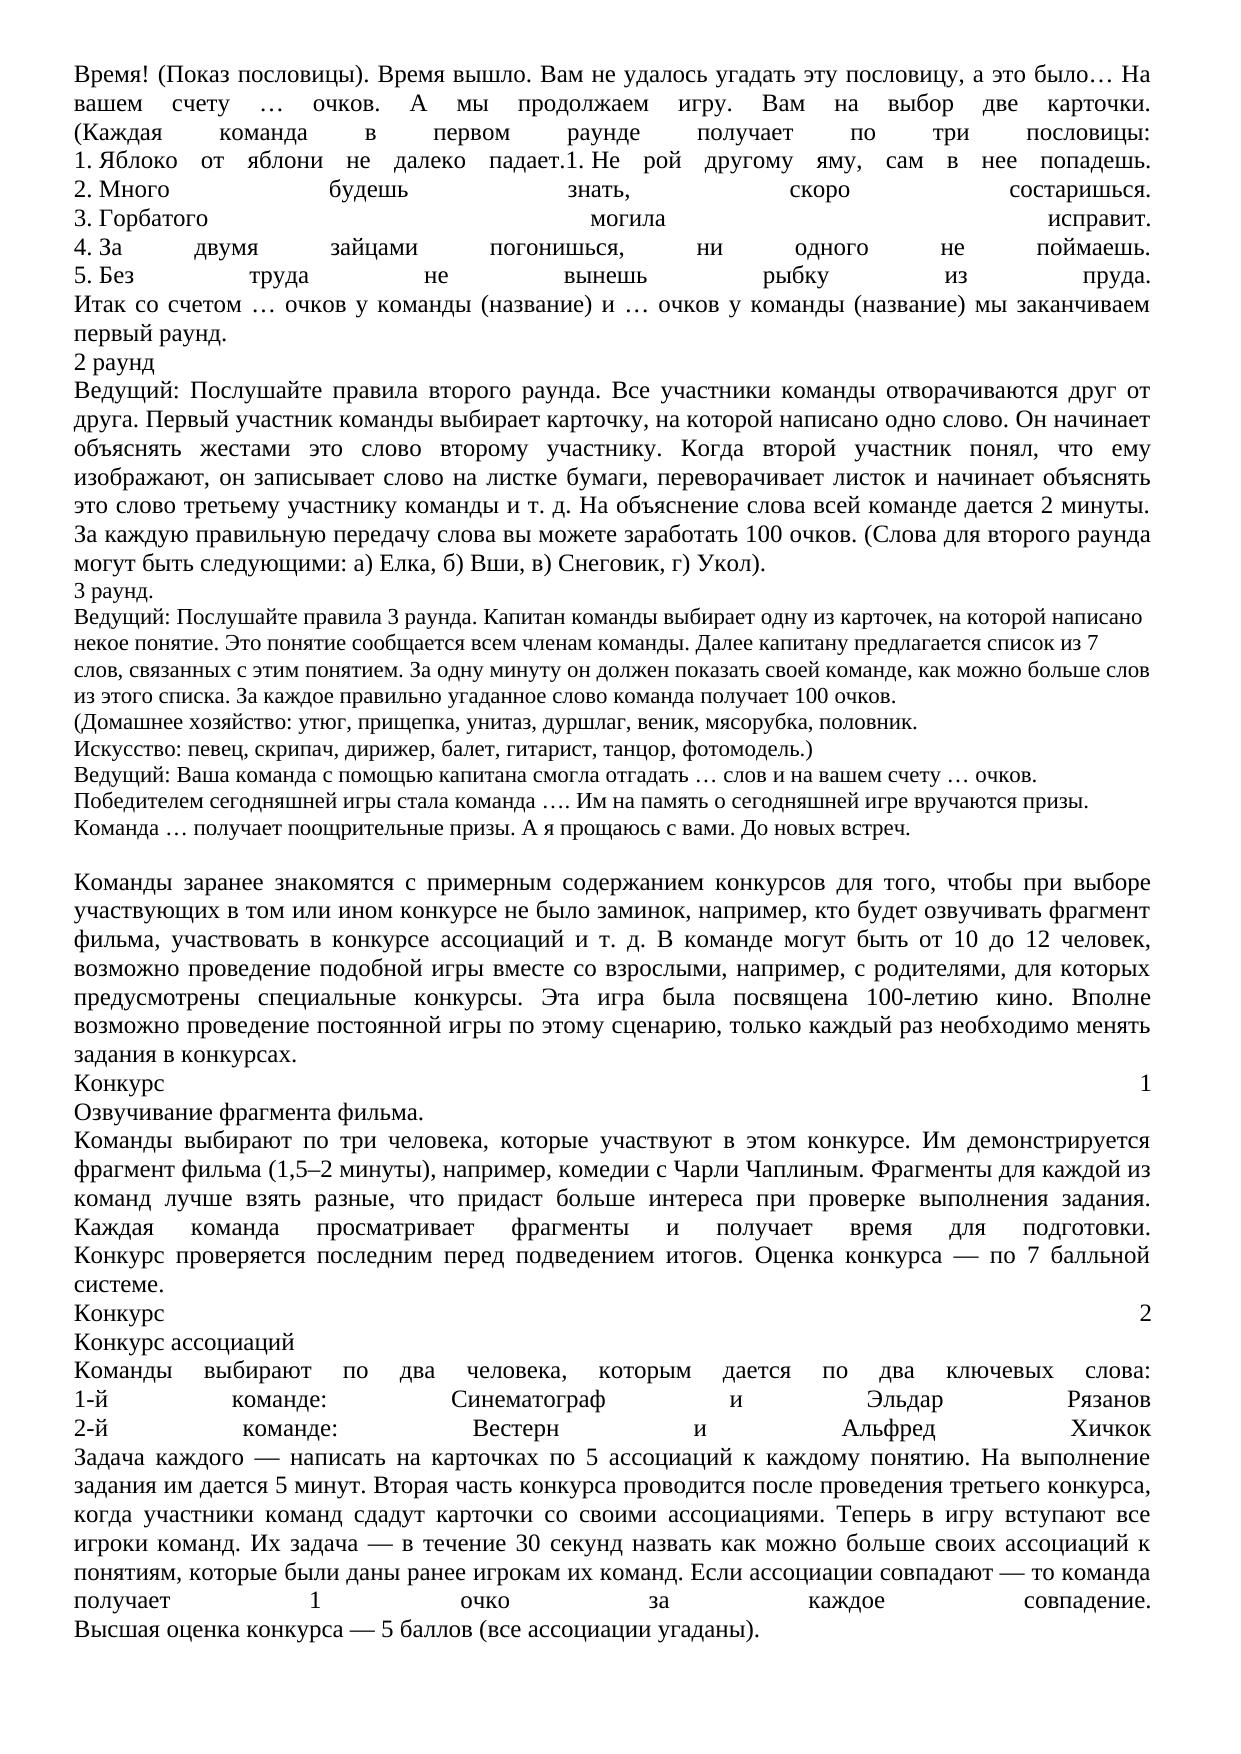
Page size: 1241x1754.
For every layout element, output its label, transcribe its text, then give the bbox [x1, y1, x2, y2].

text Ведущий: Послушайте правила второго раунда. Все участники команды отворачиваются друг от друга. Первый участник команды выбирает карточку, на которой написано одно слово. Он начинает объяснять жестами это слово второму участнику. Когда второй участник понял, что ему изображают, он записывает слово на листке бумаги, переворачивает листок и начинает объяснять это слово третьему участнику команды и т. д. На объяснение слова всей команде дается 2 минуты. За каждую правильную передачу слова вы можете заработать 100 очков. (Слова для второго раунда могут быть следующими: а) Елка, б) Вши, в) Снеговик, г) Укол). [74, 375, 1152, 577]
text Команды заранее знакомятся с примерным содержанием конкурсов для того, чтобы при выборе участвующих в том или ином конкурсе не было заминок, например, кто будет озвучивать фрагмент фильма, участвовать в конкурсе ассоциаций и т. д. В команде могут быть от 10 до 12 человек, возможно проведение подобной игры вместе со взрослыми, например, с родителями, для которых предусмотрены специальные конкурсы. Эта игра была посвящена 100-летию кино. Вполне возможно проведение постоянной игры по этому сценарию, только каждый раз необходимо менять задания в конкурсах. [74, 867, 1152, 1068]
text 3 раунд. Ведущий: Послушайте правила 3 раунда. Капитан команды выбирает одну из карточек, на которой написано некое понятие. Это понятие сообщается всем членам команды. Далее капитану предлагается список из 7 слов, связанных с этим понятием. За одну минуту он должен показать своей команде, как можно больше слов из этого списка. За каждое правильно угаданное слово команда получает 100 очков. (Домашнее хозяйство: утюг, прищепка, унитаз, дуршлаг, веник, мясорубка, половник. Искусство: певец, скрипач, дирижер, балет, гитарист, танцор, фотомодель.) Ведущий: Ваша команда с помощью капитана смогла отгадать … слов и на вашем счету … очков. Победителем сегодняшней игры стала команда …. Им на память о сегодняшней игре вручаются призы. Команда … получает поощрительные призы. А я прощаюсь с вами. До новых встреч. [74, 577, 1152, 840]
text Команды выбирают по два человека, которым дается по два ключевых слова: 1-й команде: Синематограф и Эльдар Рязанов 2-й команде: Вестерн и Альфред Хичкок Задача каждого — написать на карточках по 5 ассоциаций к каждому понятию. На выполнение задания им дается 5 минут. Вторая часть конкурса проводится после проведения третьего конкурса, когда участники команд сдадут карточки со своими ассоциациями. Теперь в игру вступают все игроки команд. Их задача — в течение 30 секунд назвать как можно больше своих ассоциаций к понятиям, которые были даны ранее игрокам их команд. Если ассоциации совпадают — то команда получает 1 очко за каждое совпадение. Высшая оценка конкурса — 5 баллов (все ассоциации угаданы). [74, 1355, 1152, 1643]
text Команды выбирают по три человека, которые участвуют в этом конкурсе. Им демонстрируется фрагмент фильма (1,5–2 минуты), например, комедии с Чарли Чаплиным. Фрагменты для каждой из команд лучше взять разные, что придаст больше интереса при проверке выполнения задания. Каждая команда просматривает фрагменты и получает время для подготовки. Конкурс проверяется последним перед подведением итогов. Оценка конкурса — по 7 балльной системе. [74, 1125, 1152, 1298]
text 2 раунд [74, 347, 1152, 375]
text Конкурс 2 Конкурс ассоциаций [74, 1298, 1152, 1355]
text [74, 59, 1152, 347]
text Конкурс 1 Озвучивание фрагмента фильма. [74, 1068, 1152, 1125]
